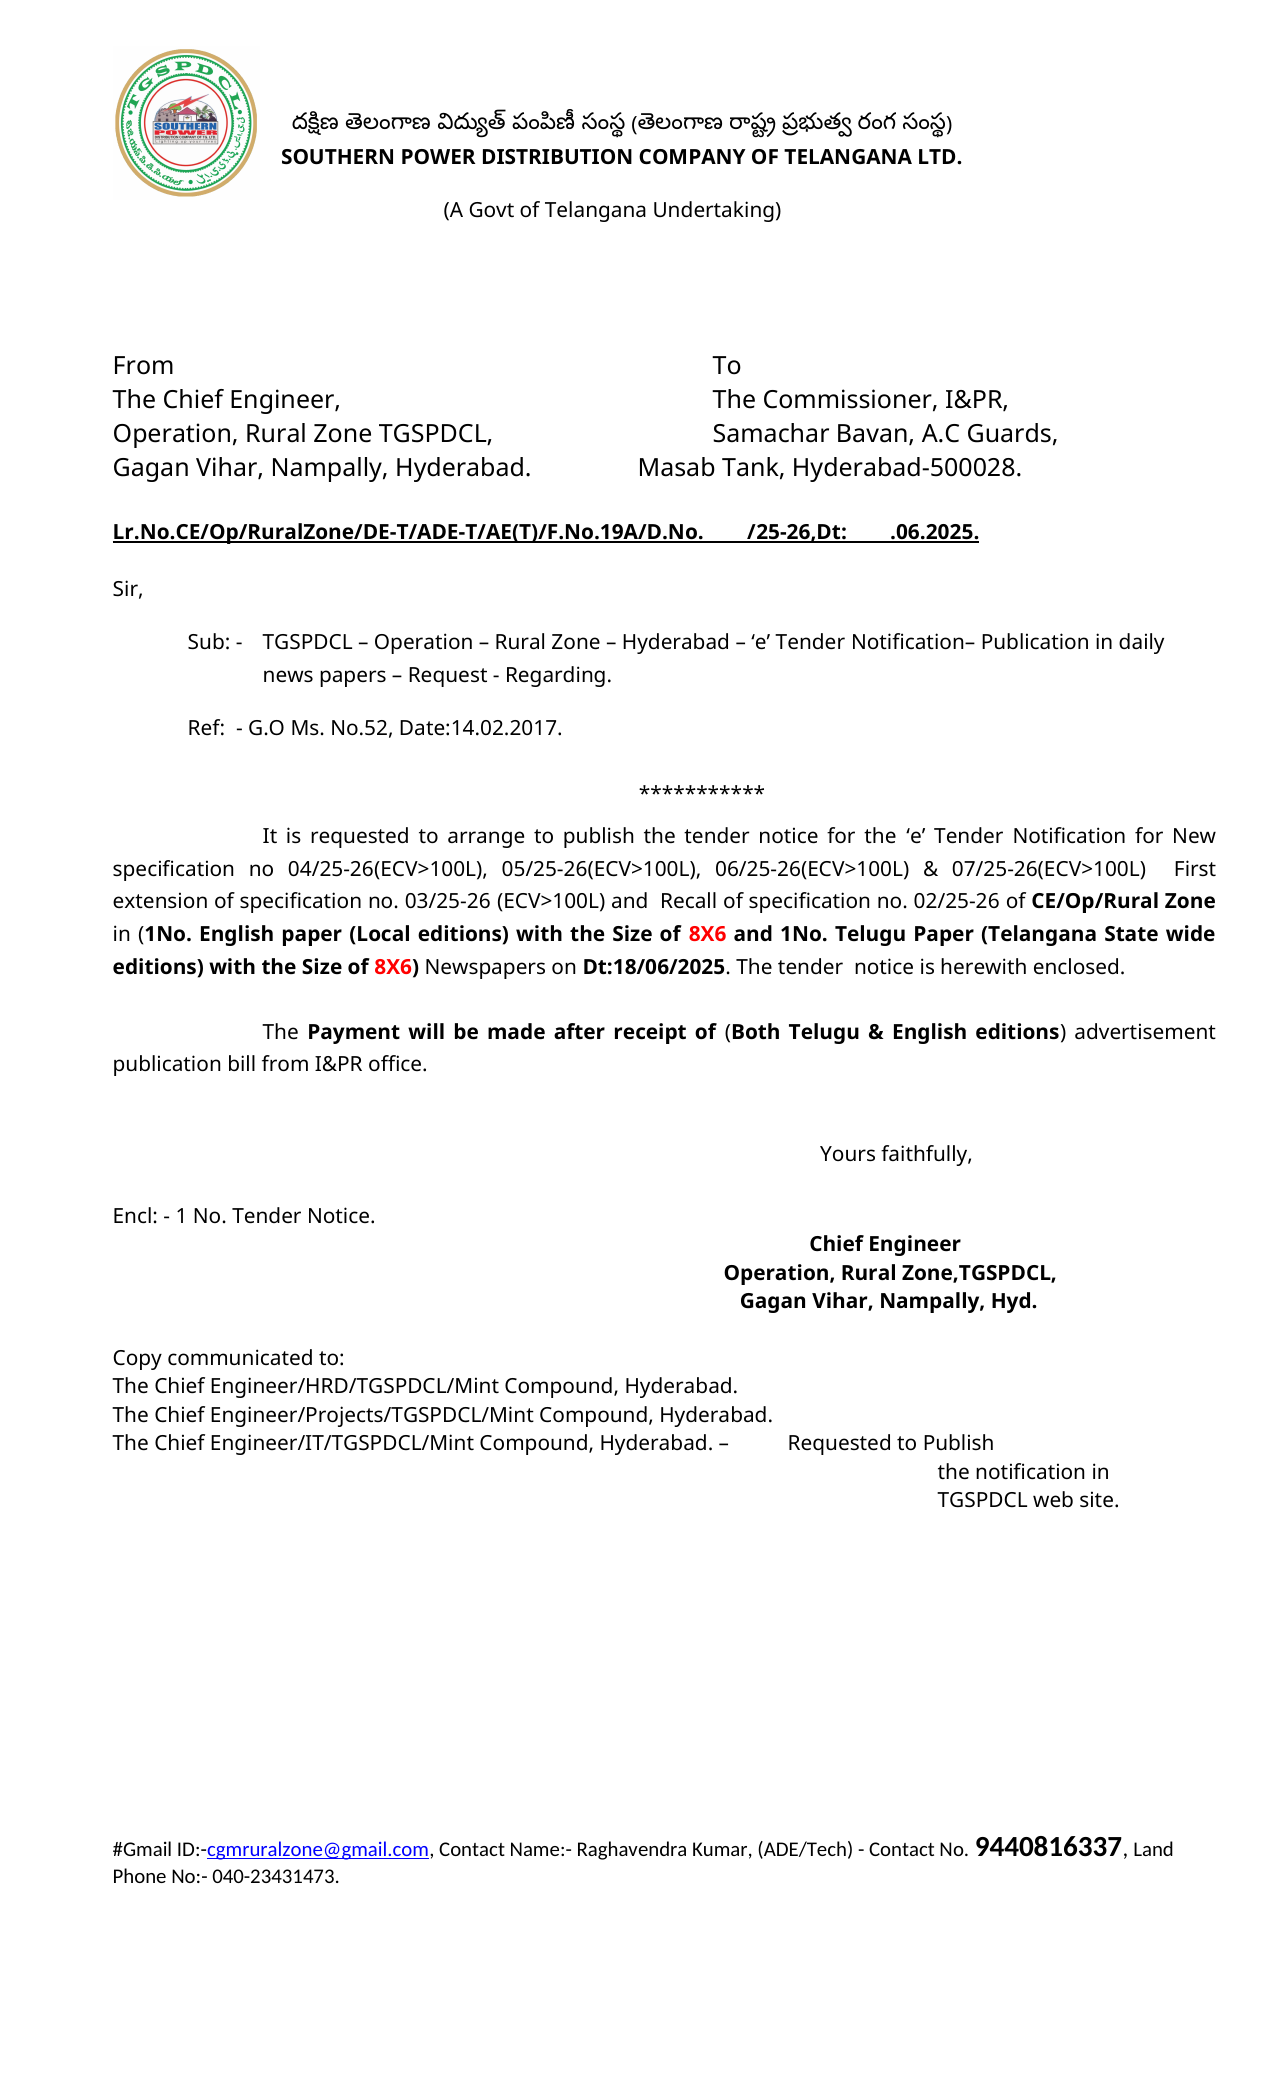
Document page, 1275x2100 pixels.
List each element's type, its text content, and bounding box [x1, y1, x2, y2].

text Encl: - 1 No. Tender Notice. [112, 1201, 1216, 1229]
text From To [112, 347, 1216, 381]
text Yours faithfully, [787, 1139, 1216, 1167]
text Operation, Rural Zone TGSPDCL, Samachar Bavan, A.C Guards, [112, 416, 1216, 449]
text Chief Engineer [712, 1229, 1216, 1258]
text *********** [187, 779, 1216, 807]
text Gagan Vihar, Nampally, Hyd. [712, 1286, 1216, 1315]
text The Chief Engineer/IT/TGSPDCL/Mint Compound, Hyderabad. – Requested to Publish [112, 1428, 1216, 1457]
text The Payment will be made after receipt of (Both Telugu & English editions) advertisement publication bill from I&PR office. [112, 1017, 1216, 1078]
text Operation, Rural Zone,TGSPDCL, [637, 1258, 1216, 1286]
text It is requested to arrange to publish the tender notice for the ‘e’ Tender Notification for New specification no 04/25-26(ECV>100L), 05/25-26(ECV>100L), 06/25-26(ECV>100L) & 07/25-26(ECV>100L) First extension of specification no. 03/25-26 (ECV>100L) and Recall of specification no. 02/25-26 of CE/Op/Rural Zone in (1No. English paper (Local editions) with the Size of 8X6 and 1No. Telugu Paper (Telangana State wide editions) with the Size of 8X6) Newspapers on Dt:18/06/2025. The tender notice is herewith enclosed. [112, 821, 1216, 980]
text The Chief Engineer/Projects/TGSPDCL/Mint Compound, Hyderabad. [112, 1400, 1216, 1428]
text The Chief Engineer, The Commissioner, I&PR, [112, 381, 1216, 416]
text Sub: - TGSPDCL – Operation – Rural Zone – Hyderabad – ‘e’ Tender Notification– Publication in daily news papers – Request - Regarding. [187, 627, 1216, 688]
text Ref: - G.O Ms. No.52, Date:14.02.2017. [187, 713, 1216, 742]
text The Chief Engineer/HRD/TGSPDCL/Mint Compound, Hyderabad. [112, 1372, 1216, 1400]
text Sir, [112, 574, 1216, 602]
text Gagan Vihar, Nampally, Hyderabad. Masab Tank, Hyderabad-500028. [112, 449, 1216, 484]
text Copy communicated to: [112, 1343, 1216, 1372]
text TGSPDCL web site. [862, 1485, 1216, 1514]
picture [112, 46, 260, 200]
text the notification in [862, 1457, 1216, 1485]
text Lr.No.CE/Op/RuralZone/DE-T/ADE-T/AE(T)/F.No.19A/D.No. /25-26,Dt: .06.2025. [112, 517, 1216, 546]
